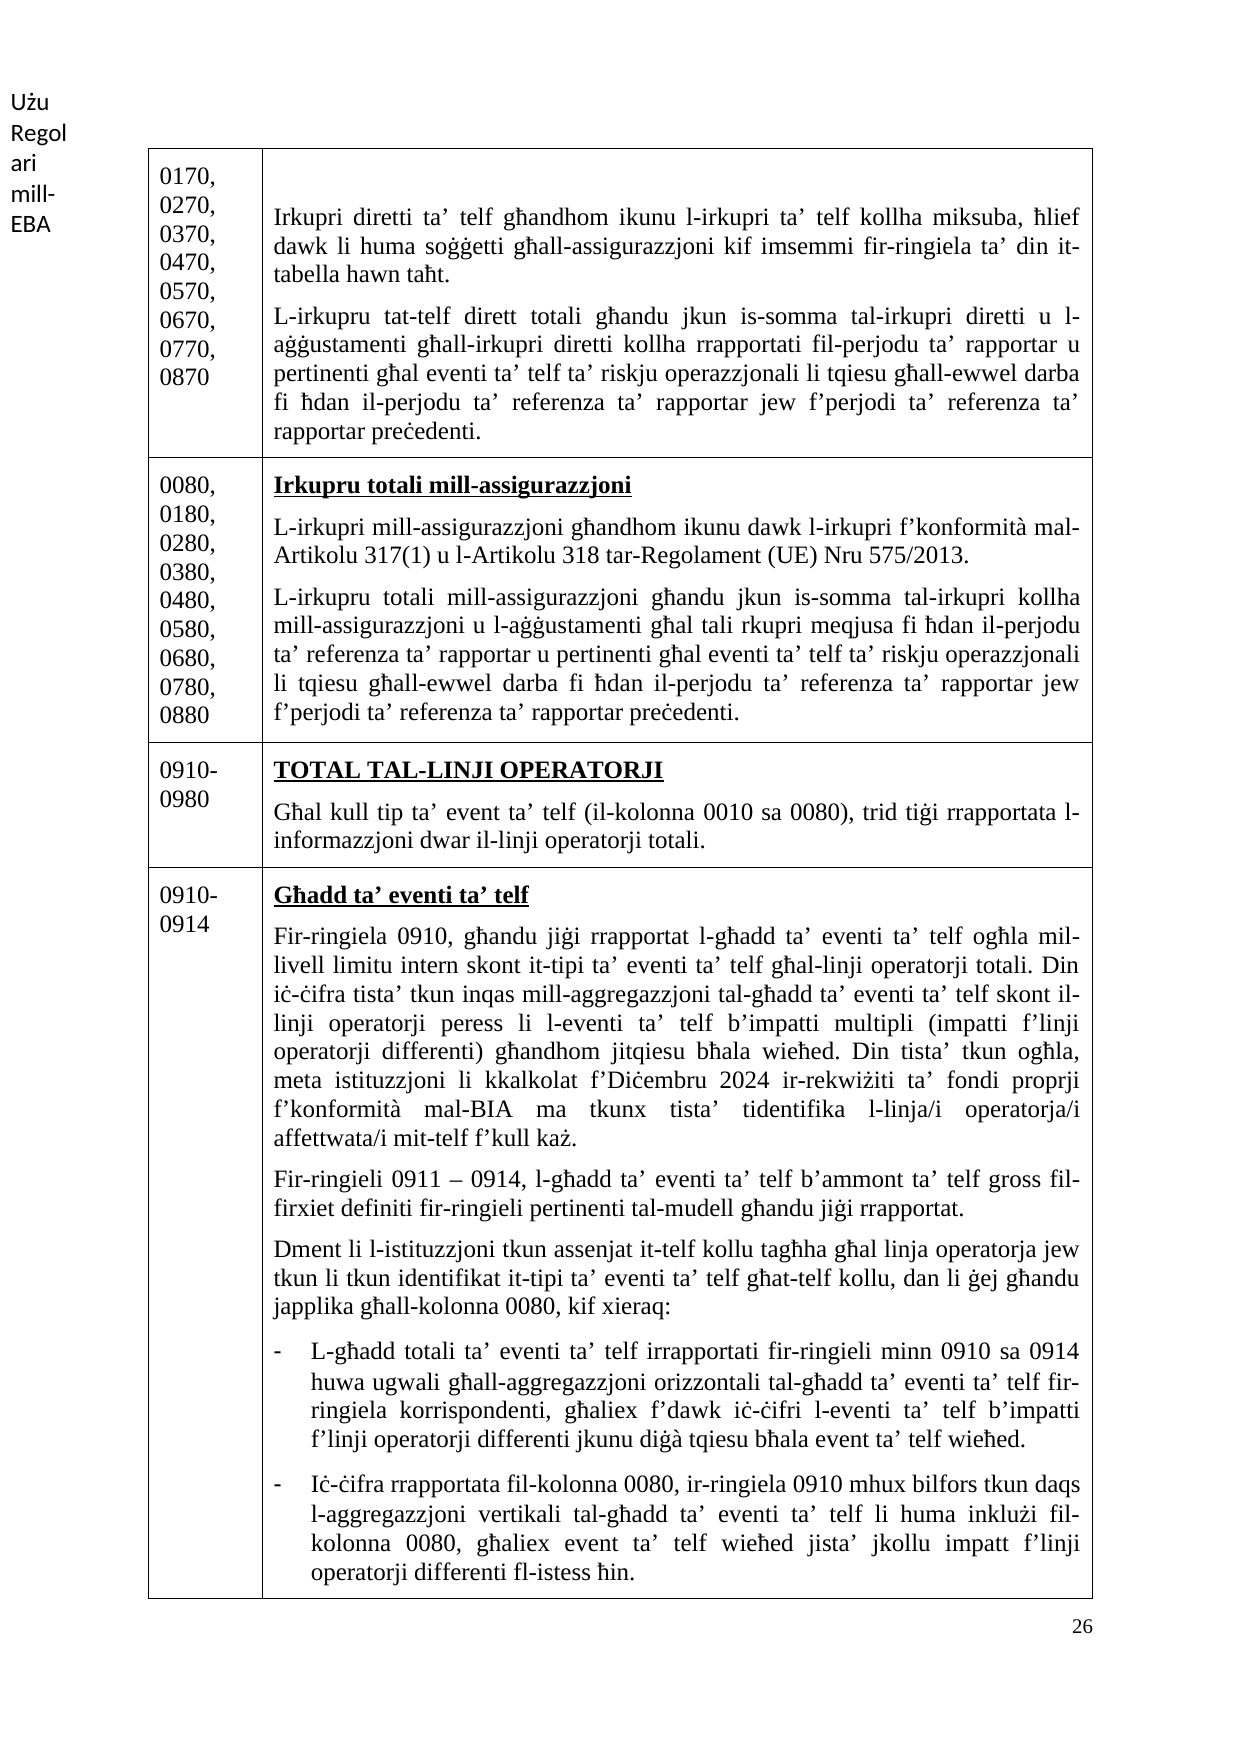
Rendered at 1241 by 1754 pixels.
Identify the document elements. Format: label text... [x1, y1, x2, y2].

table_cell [263, 149, 1092, 457]
table_cell TOTAL TAL-LINJI OPERATORJI Għal kull tip ta’ event ta’ telf (il-kolonna 0010 sa 0080), trid tiġi rrapportata l-informazzjoni dwar il-linji operatorji totali. [263, 743, 1092, 867]
table_cell 0080, 0180, 0280, 0380, 0480, 0580, 0680, 0780, 0880 [149, 458, 262, 742]
table_cell Għadd ta’ eventi ta’ telf Fir-ringiela 0910, għandu jiġi rrapportat l-għadd ta’ eventi ta’ telf ogħla mil-livell limitu intern skont it-tipi ta’ eventi ta’ telf għal-linji operatorji totali. Din iċ-ċifra tista’ tkun inqas mill-aggregazzjoni tal-għadd ta’ eventi ta’ telf skont il-linji operatorji peress li l-eventi ta’ telf b’impatti multipli (impatti f’linji operatorji differenti) għandhom jitqiesu bħala wieħed. Din tista’ tkun ogħla, meta istituzzjoni li kkalkolat f’Diċembru 2024 ir-rekwiżiti ta’ fondi proprji f’konformità mal-BIA ma tkunx tista’ tidentifika l-linja/i operatorja/i affettwata/i mit-telf f’kull każ. Fir-ringieli 0911 – 0914, l-għadd ta’ eventi ta’ telf b’ammont ta’ telf gross fil-firxiet definiti fir-ringieli pertinenti tal-mudell għandu jiġi rrapportat. Dment li l-istituzzjoni tkun assenjat it-telf kollu tagħha għal linja operatorja jew tkun li tkun identifikat it-tipi ta’ eventi ta’ telf għat-telf kollu, dan li ġej għandu japplika għall-kolonna 0080, kif xieraq: L-għadd totali ta’ eventi ta’ telf irrapportati fir-ringieli minn 0910 sa 0914 huwa ugwali għall-aggregazzjoni orizzontali tal-għadd ta’ eventi ta’ telf fir-ringiela korrispondenti, għaliex f’dawk iċ-ċifri l-eventi ta’ telf b’impatti f’linji operatorji differenti jkunu diġà tqiesu bħala event ta’ telf wieħed. Iċ-ċifra rrapportata fil-kolonna 0080, ir-ringiela 0910 mhux bilfors tkun daqs l-aggregazzjoni vertikali tal-għadd ta’ eventi ta’ telf li huma inklużi fil-kolonna 0080, għaliex event ta’ telf wieħed jista’ jkollu impatt f’linji operatorji differenti fl-istess ħin. [263, 868, 1092, 1598]
table_cell 0910-0914 [149, 868, 262, 1598]
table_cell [149, 149, 262, 457]
table_cell Irkupru totali mill-assigurazzjoni L-irkupri mill-assigurazzjoni għandhom ikunu dawk l-irkupri f’konformità mal-Artikolu 317(1) u l-Artikolu 318 tar-Regolament (UE) Nru 575/2013. L-irkupru totali mill-assigurazzjoni għandu jkun is-somma tal-irkupri kollha mill-assigurazzjoni u l-aġġustamenti għal tali rkupri meqjusa fi ħdan il-perjodu ta’ referenza ta’ rapportar u pertinenti għal eventi ta’ telf ta’ riskju operazzjonali li tqiesu għall-ewwel darba fi ħdan il-perjodu ta’ referenza ta’ rapportar jew f’perjodi ta’ referenza ta’ rapportar preċedenti. [263, 458, 1092, 742]
table_cell 0910-0980 [149, 743, 262, 867]
